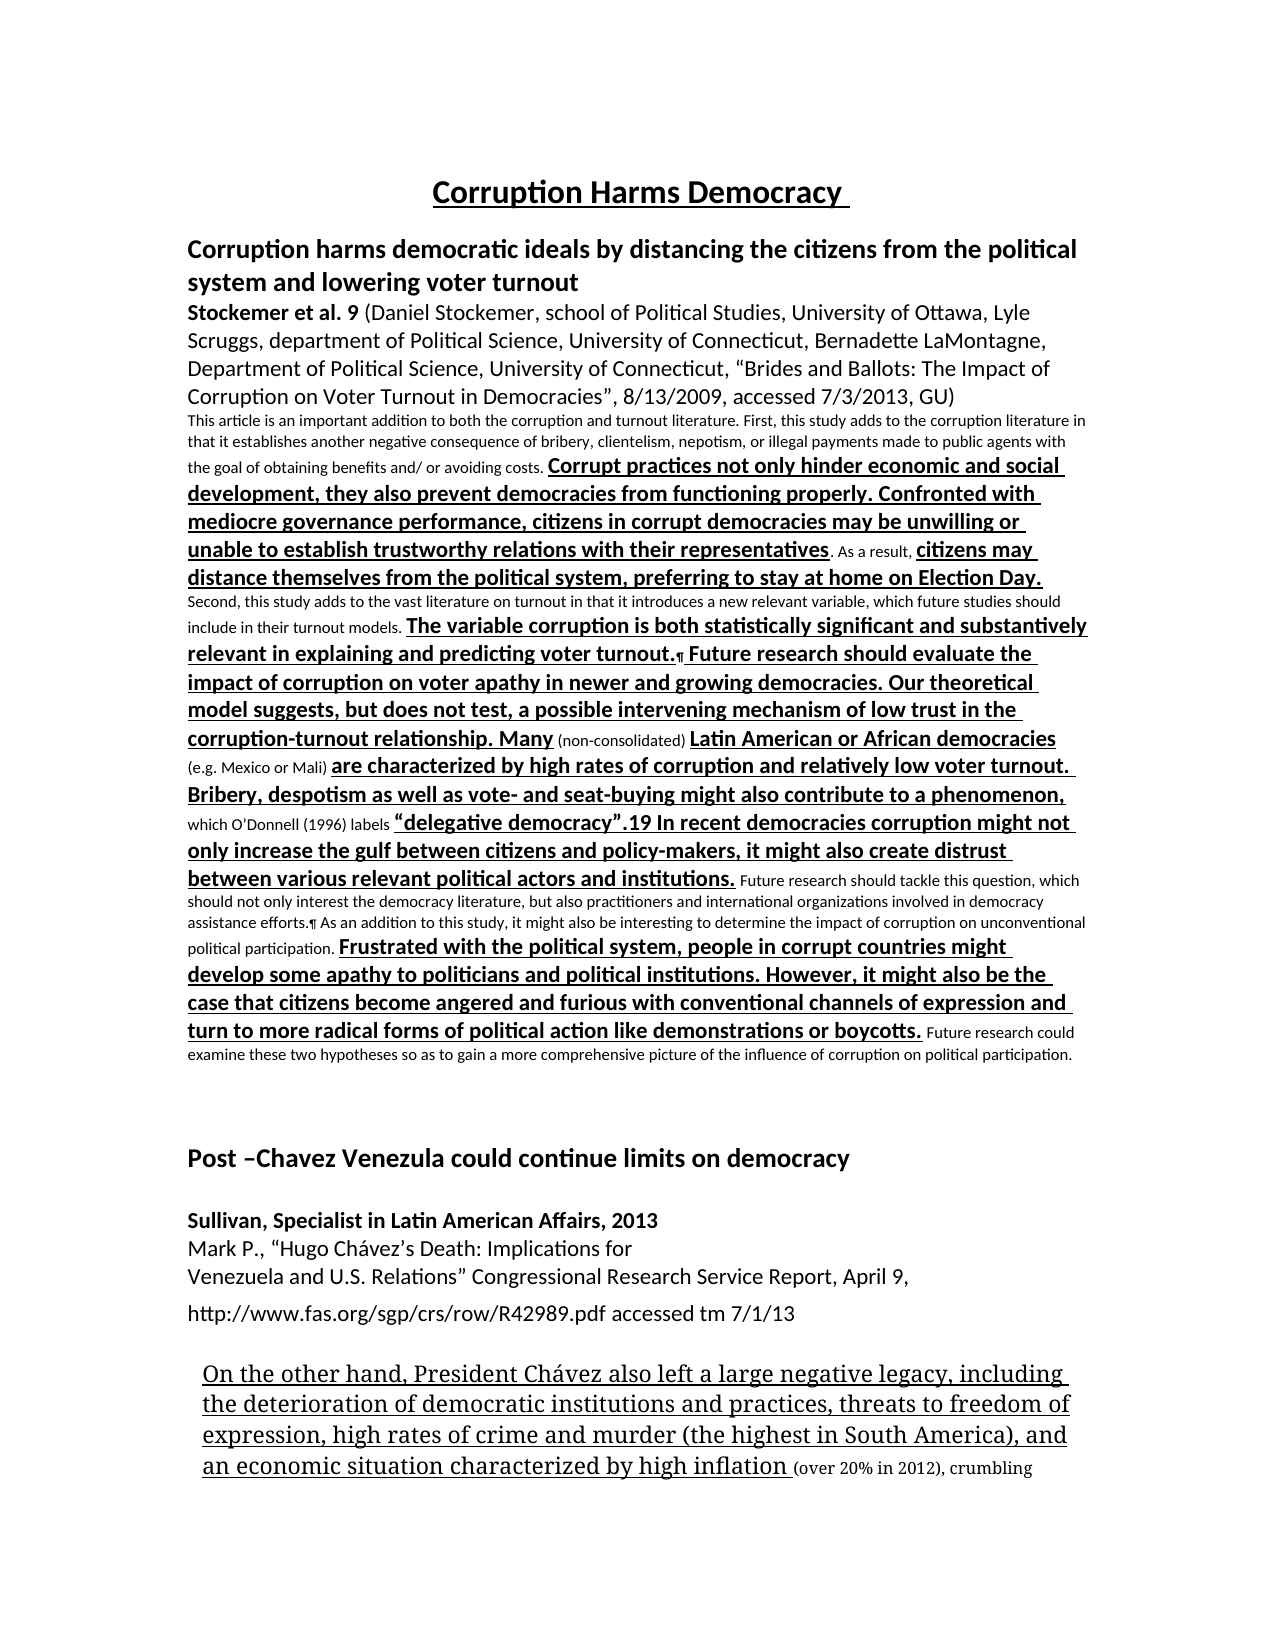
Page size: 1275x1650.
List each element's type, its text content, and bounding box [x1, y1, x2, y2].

subtitle Corruption Harms Democracy [187, 171, 1087, 212]
text This article is an important addition to both the corruption and turnout literature. First, this study adds to the corruption literature in that it establishes another negative consequence of bribery, clientelism, nepotism, or illegal payments made to public agents with the goal of obtaining benefits and/ or avoiding costs. Corrupt practices not only hinder economic and social development, they also prevent democracies from functioning properly. Confronted with mediocre governance performance, citizens in corrupt democracies may be unwilling or unable to establish trustworthy relations with their representatives. As a result, citizens may distance themselves from the political system, preferring to stay at home on Election Day. Second, this study adds to the vast literature on turnout in that it introduces a new relevant variable, which future studies should include in their turnout models. The variable corruption is both statistically significant and substantively relevant in explaining and predicting voter turnout.¶ Future research should evaluate the impact of corruption on voter apathy in newer and growing democracies. Our theoretical model suggests, but does not test, a possible intervening mechanism of low trust in the corruption-turnout relationship. Many (non-consolidated) Latin American or African democracies (e.g. Mexico or Mali) are characterized by high rates of corruption and relatively low voter turnout. Bribery, despotism as well as vote- and seat-buying might also contribute to a phenomenon, which O’Donnell (1996) labels “delegative democracy”.19 In recent democracies corruption might not only increase the gulf between citizens and policy-makers, it might also create distrust between various relevant political actors and institutions. Future research should tackle this question, which should not only interest the democracy literature, but also practitioners and international organizations involved in democracy assistance efforts.¶ As an addition to this study, it might also be interesting to determine the impact of corruption on unconventional political participation. Frustrated with the political system, people in corrupt countries might develop some apathy to politicians and political institutions. However, it might also be the case that citizens become angered and furious with conventional channels of expression and turn to more radical forms of political action like demonstrations or boycotts. Future research could examine these two hypotheses so as to gain a more comprehensive picture of the influence of corruption on political participation. [187, 411, 1087, 1065]
text Mark P., “Hugo Chávez’s Death: Implications for [187, 1234, 1087, 1262]
subtitle Post –Chavez Venezula could continue limits on democracy [187, 1142, 1087, 1175]
text Stockemer et al. 9 (Daniel Stockemer, school of Political Studies, University of Ottawa, Lyle Scruggs, department of Political Science, University of Connecticut, Bernadette LaMontagne, Department of Political Science, University of Connecticut, “Brides and Ballots: The Impact of Corruption on Voter Turnout in Democracies”, 8/13/2009, accessed 7/3/2013, GU) [187, 298, 1087, 411]
text Venezuela and U.S. Relations” Congressional Research Service Report, April 9, http://www.fas.org/sgp/crs/row/R42989.pdf accessed tm 7/1/13 [187, 1262, 1087, 1330]
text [202, 1358, 1073, 1481]
text Sullivan, Specialist in Latin American Affairs, 2013 [187, 1206, 1087, 1234]
subtitle Corruption harms democratic ideals by distancing the citizens from the political system and lowering voter turnout [187, 232, 1087, 298]
